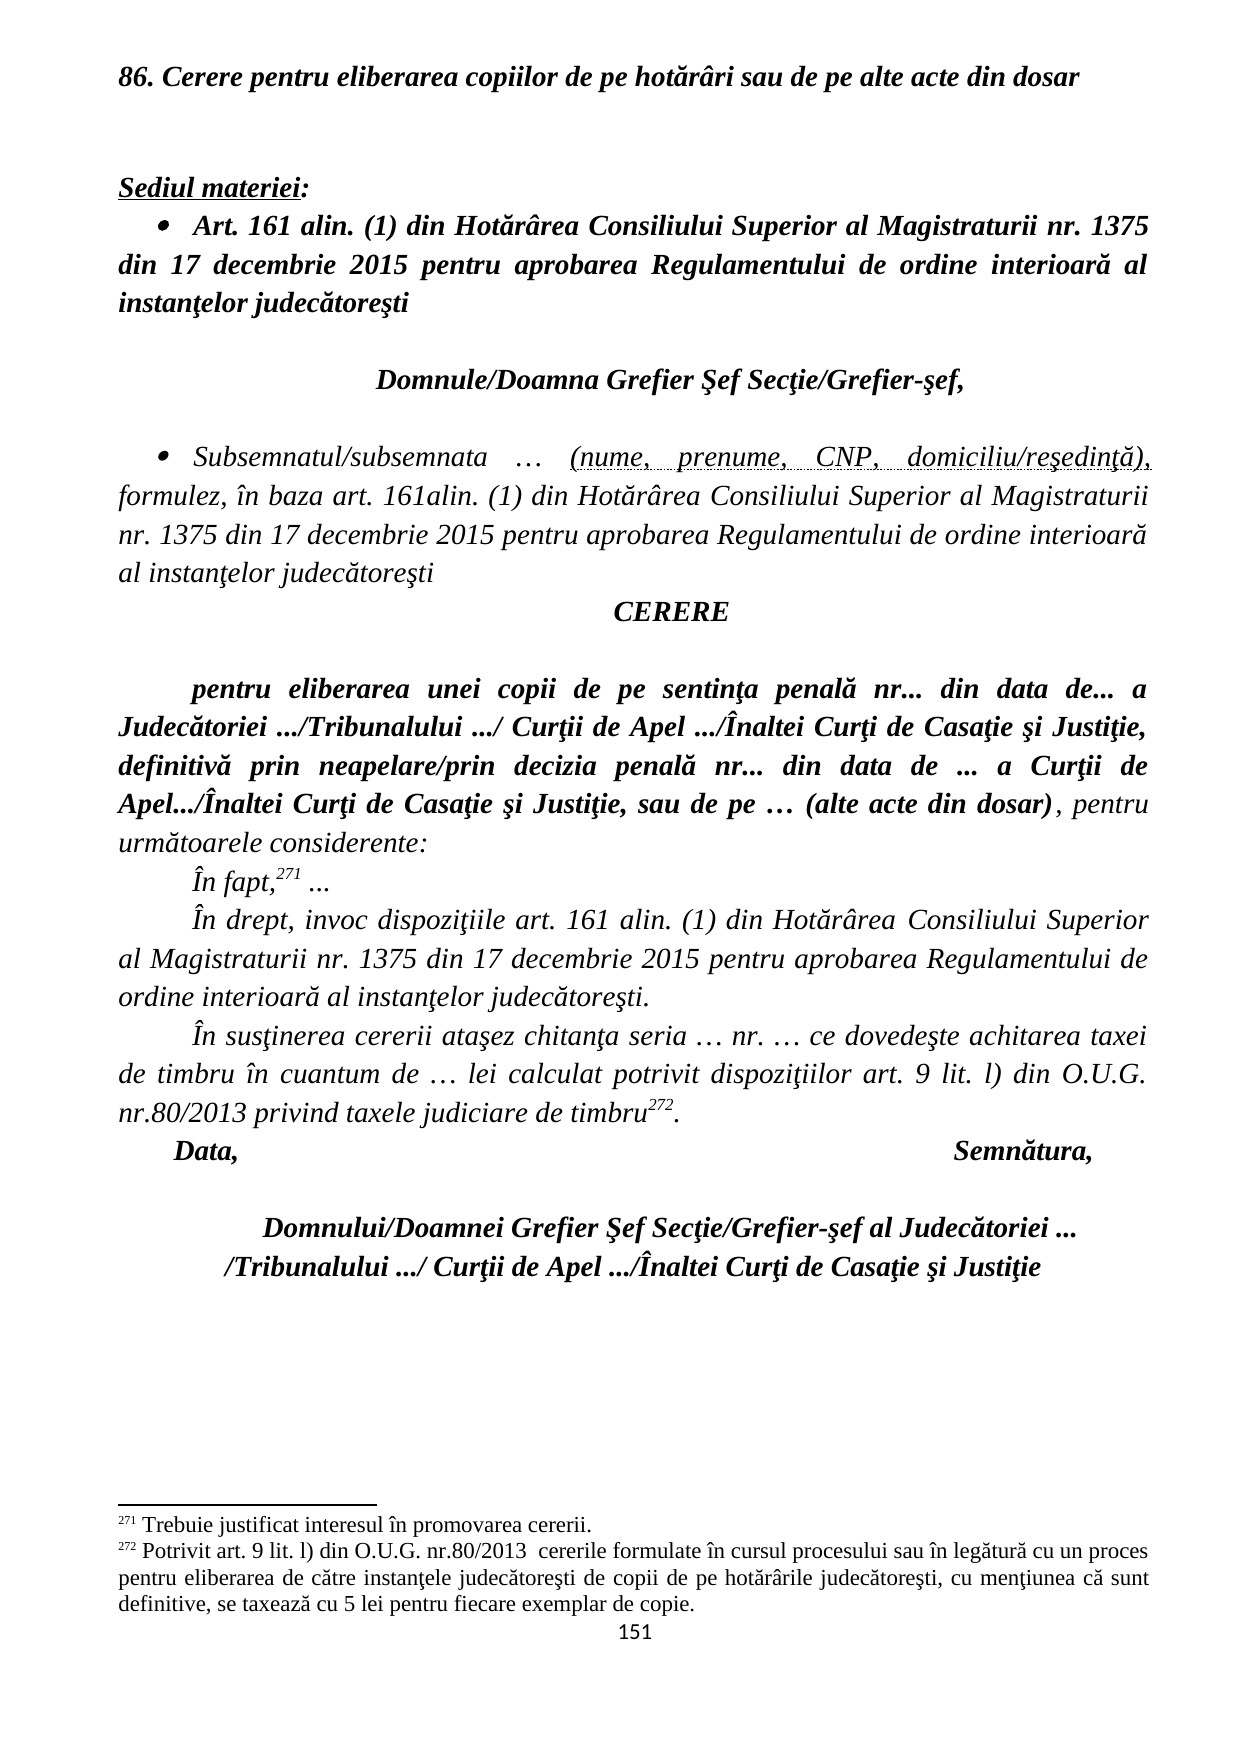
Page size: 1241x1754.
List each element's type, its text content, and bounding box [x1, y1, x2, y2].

list Subsemnatul/subsemnata … (nume, prenume, CNP, domiciliu/reşedinţă), formulez, în baza art. 161alin. (1) din Hotărârea Consiliului Superior al Magistraturii nr. 1375 din 17 decembrie 2015 pentru aprobarea Regulamentului de ordine interioară al instanţelor judecătoreşti [118, 439, 1152, 589]
text Domnule/Doamna Grefier Şef Secţie/Grefier-şef, [118, 362, 1152, 396]
text CERERE [118, 594, 1152, 627]
text În fapt, ... [118, 864, 1152, 897]
list Art. 161 alin. (1) din Hotărârea Consiliului Superior al Magistraturii nr. 1375 din 17 decembrie 2015 pentru aprobarea Regulamentului de ordine interioară al instanţelor judecătoreşti [118, 208, 1152, 319]
text În susţinerea cererii ataşez chitanţa seria … nr. … ce dovedeşte achitarea taxei de timbru în cuantum de … lei calculat potrivit dispoziţiilor art. 9 lit. l) din O.U.G. nr.80/2013 privind taxele judiciare de timbru. [118, 1018, 1152, 1128]
text Data, Semnătura, [118, 1133, 1152, 1167]
subtitle 86. Cerere pentru eliberarea copiilor de pe hotărâri sau de pe alte acte din dosar [118, 59, 1152, 93]
text Domnului/Doamnei Grefier Şef Secţie/Grefier-şef al Judecătoriei ... /Tribunalului .../ Curţii de Apel .../Înaltei Curţi de Casaţie şi Justiţie [118, 1211, 1152, 1283]
text Sediul materiei: [118, 170, 1152, 203]
text pentru eliberarea unei copii de pe sentinţa penală nr... din data de... a Judecătoriei .../Tribunalului .../ Curţii de Apel .../Înaltei Curţi de Casaţie şi Justiţie, definitivă prin neapelare/prin decizia penală nr... din data de ... a Curţii de Apel.../Înaltei Curţi de Casaţie şi Justiţie, sau de pe … (alte acte din dosar), pentru următoarele considerente: [118, 671, 1152, 859]
text În drept, invoc dispoziţiile art. 161 alin. (1) din Hotărârea Consiliului Superior al Magistraturii nr. 1375 din 17 decembrie 2015 pentru aprobarea Regulamentului de ordine interioară al instanţelor judecătoreşti. [118, 902, 1152, 1013]
